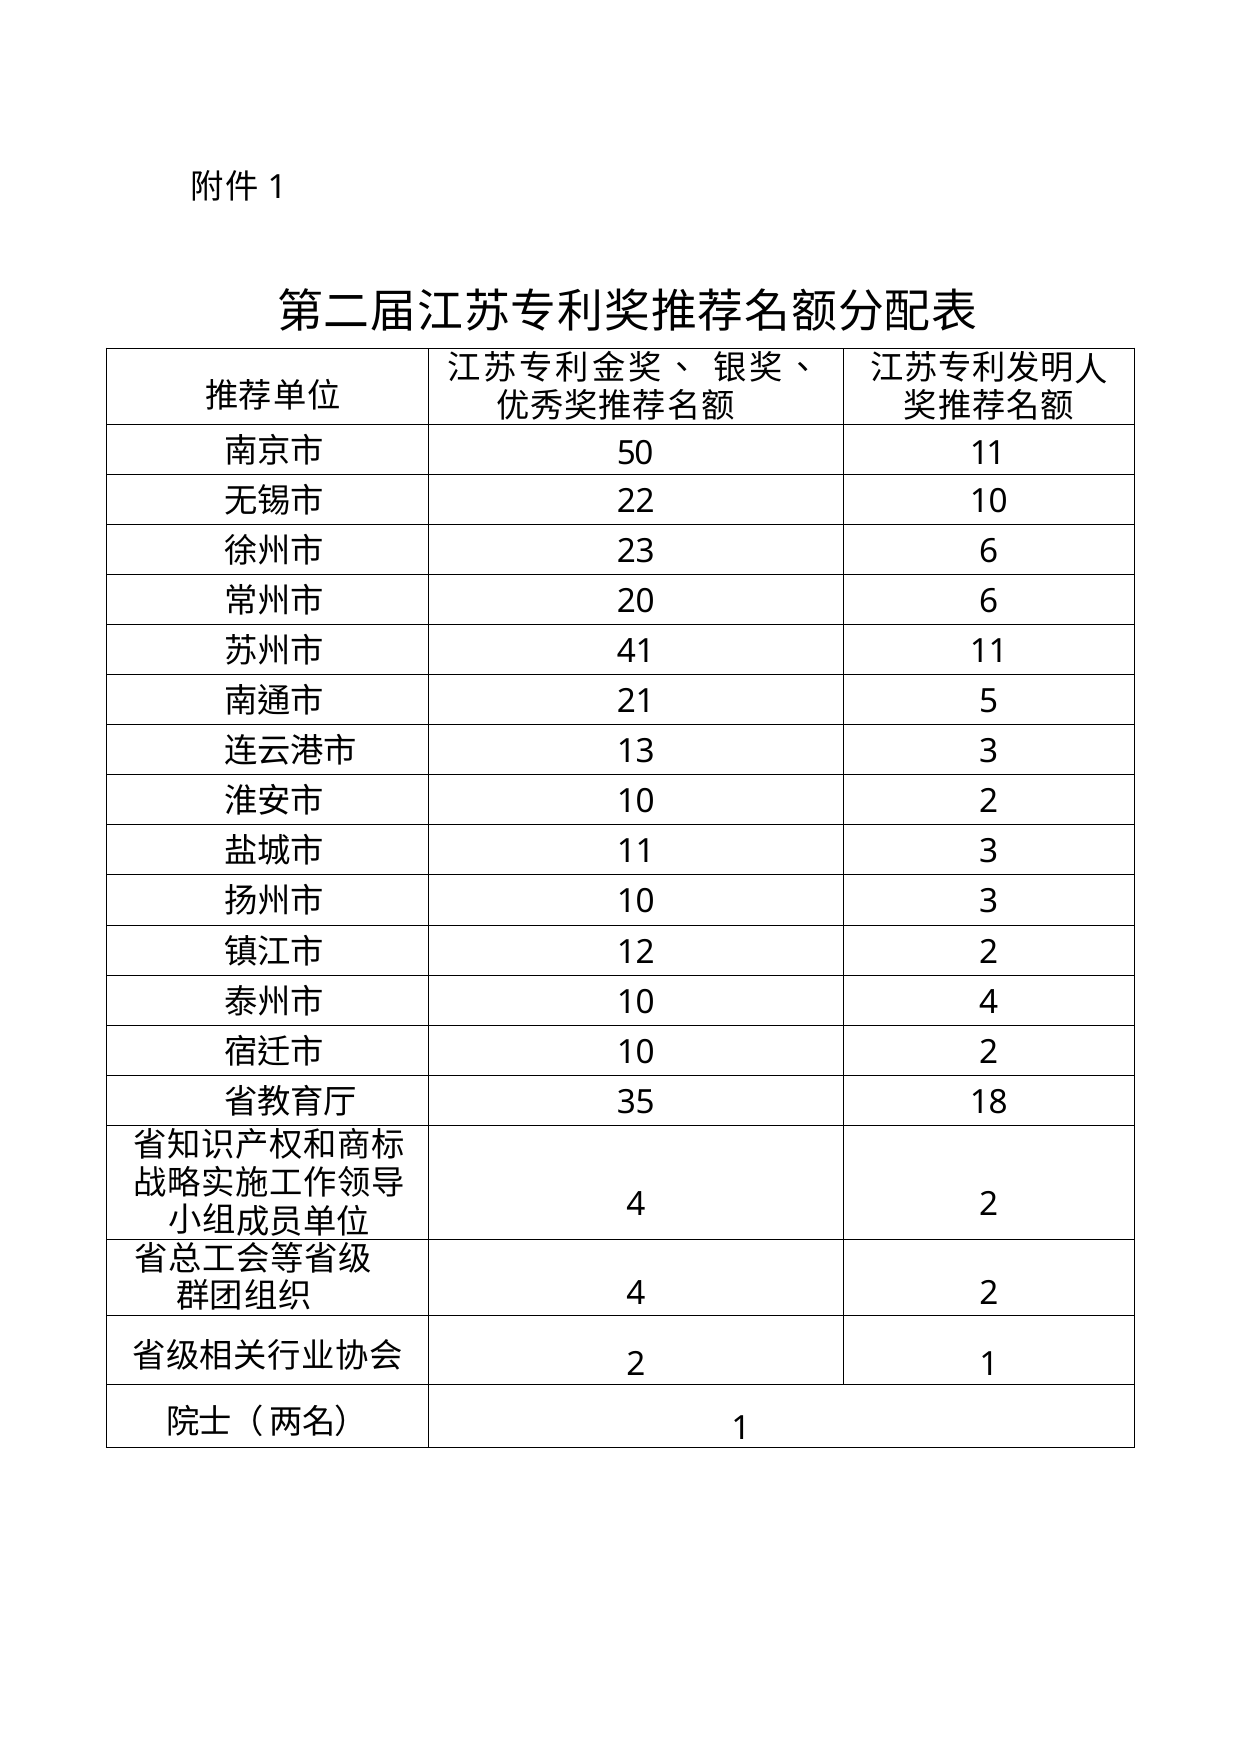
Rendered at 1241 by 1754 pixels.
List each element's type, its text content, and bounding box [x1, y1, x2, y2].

table_cell 2 [844, 1126, 1134, 1239]
table_cell 2 [844, 1240, 1134, 1315]
table_cell 3 [844, 875, 1134, 924]
table_cell 省教育厅 [107, 1076, 428, 1125]
table_cell 6 [844, 575, 1134, 624]
table_cell 10 [844, 475, 1134, 524]
table_cell 2 [429, 1316, 843, 1384]
table_cell 20 [429, 575, 843, 624]
table_cell 常州市 [107, 575, 428, 624]
table_cell 18 [844, 1076, 1134, 1125]
table_cell 11 [844, 625, 1134, 674]
table_cell 镇江市 [107, 926, 428, 974]
table_cell 41 [429, 625, 843, 674]
table_cell 3 [844, 825, 1134, 874]
table_cell 徐州市 [107, 525, 428, 574]
table_cell 10 [429, 976, 843, 1025]
table_cell 2 [844, 775, 1134, 824]
table_cell 4 [429, 1240, 843, 1315]
table_cell 22 [429, 475, 843, 524]
table_cell 21 [429, 675, 843, 724]
table_cell 宿迁市 [107, 1026, 428, 1075]
table_cell 泰州市 [107, 976, 428, 1025]
table_cell 2 [844, 926, 1134, 974]
table_cell 扬州市 [107, 875, 428, 924]
table_cell 省级相关行业协会 [107, 1316, 428, 1384]
table_header 江苏专利金奖、 银奖、 优秀奖推荐名额 [429, 349, 843, 423]
table_cell 4 [844, 976, 1134, 1025]
table_cell 1 [844, 1316, 1134, 1384]
table_cell 连云港市 [107, 725, 428, 774]
text 第二届江苏专利奖推荐名额分配表 [277, 287, 1092, 337]
table_cell 11 [429, 825, 843, 874]
table_cell 13 [429, 725, 843, 774]
table_cell 院士（ 两名） [107, 1385, 428, 1447]
table_header 江苏专利发明人奖推荐名额 [844, 349, 1134, 423]
table_cell 35 [429, 1076, 843, 1125]
table_cell 苏州市 [107, 625, 428, 674]
table_cell 10 [429, 1026, 843, 1075]
table_cell 盐城市 [107, 825, 428, 874]
table_cell 10 [429, 775, 843, 824]
table_cell 省知识产权和商标战略实施工作领导小组成员单位 [107, 1126, 428, 1239]
table_cell 省总工会等省级群团组织 [107, 1240, 428, 1315]
table_cell 2 [844, 1026, 1134, 1075]
table_cell 12 [429, 926, 843, 974]
table_cell 南京市 [107, 425, 428, 474]
table_cell 23 [429, 525, 843, 574]
table_header 推荐单位 [107, 349, 428, 423]
table_cell 淮安市 [107, 775, 428, 824]
table_cell 11 [844, 425, 1134, 474]
table_cell 无锡市 [107, 475, 428, 524]
table_cell 南通市 [107, 675, 428, 724]
text 附件1 [190, 168, 1092, 207]
table_cell 4 [429, 1126, 843, 1239]
table_cell 10 [429, 875, 843, 924]
table_cell 50 [429, 425, 843, 474]
table_cell 3 [844, 725, 1134, 774]
table_cell 5 [844, 675, 1134, 724]
table_cell 1 [429, 1385, 1134, 1447]
table_cell 6 [844, 525, 1134, 574]
